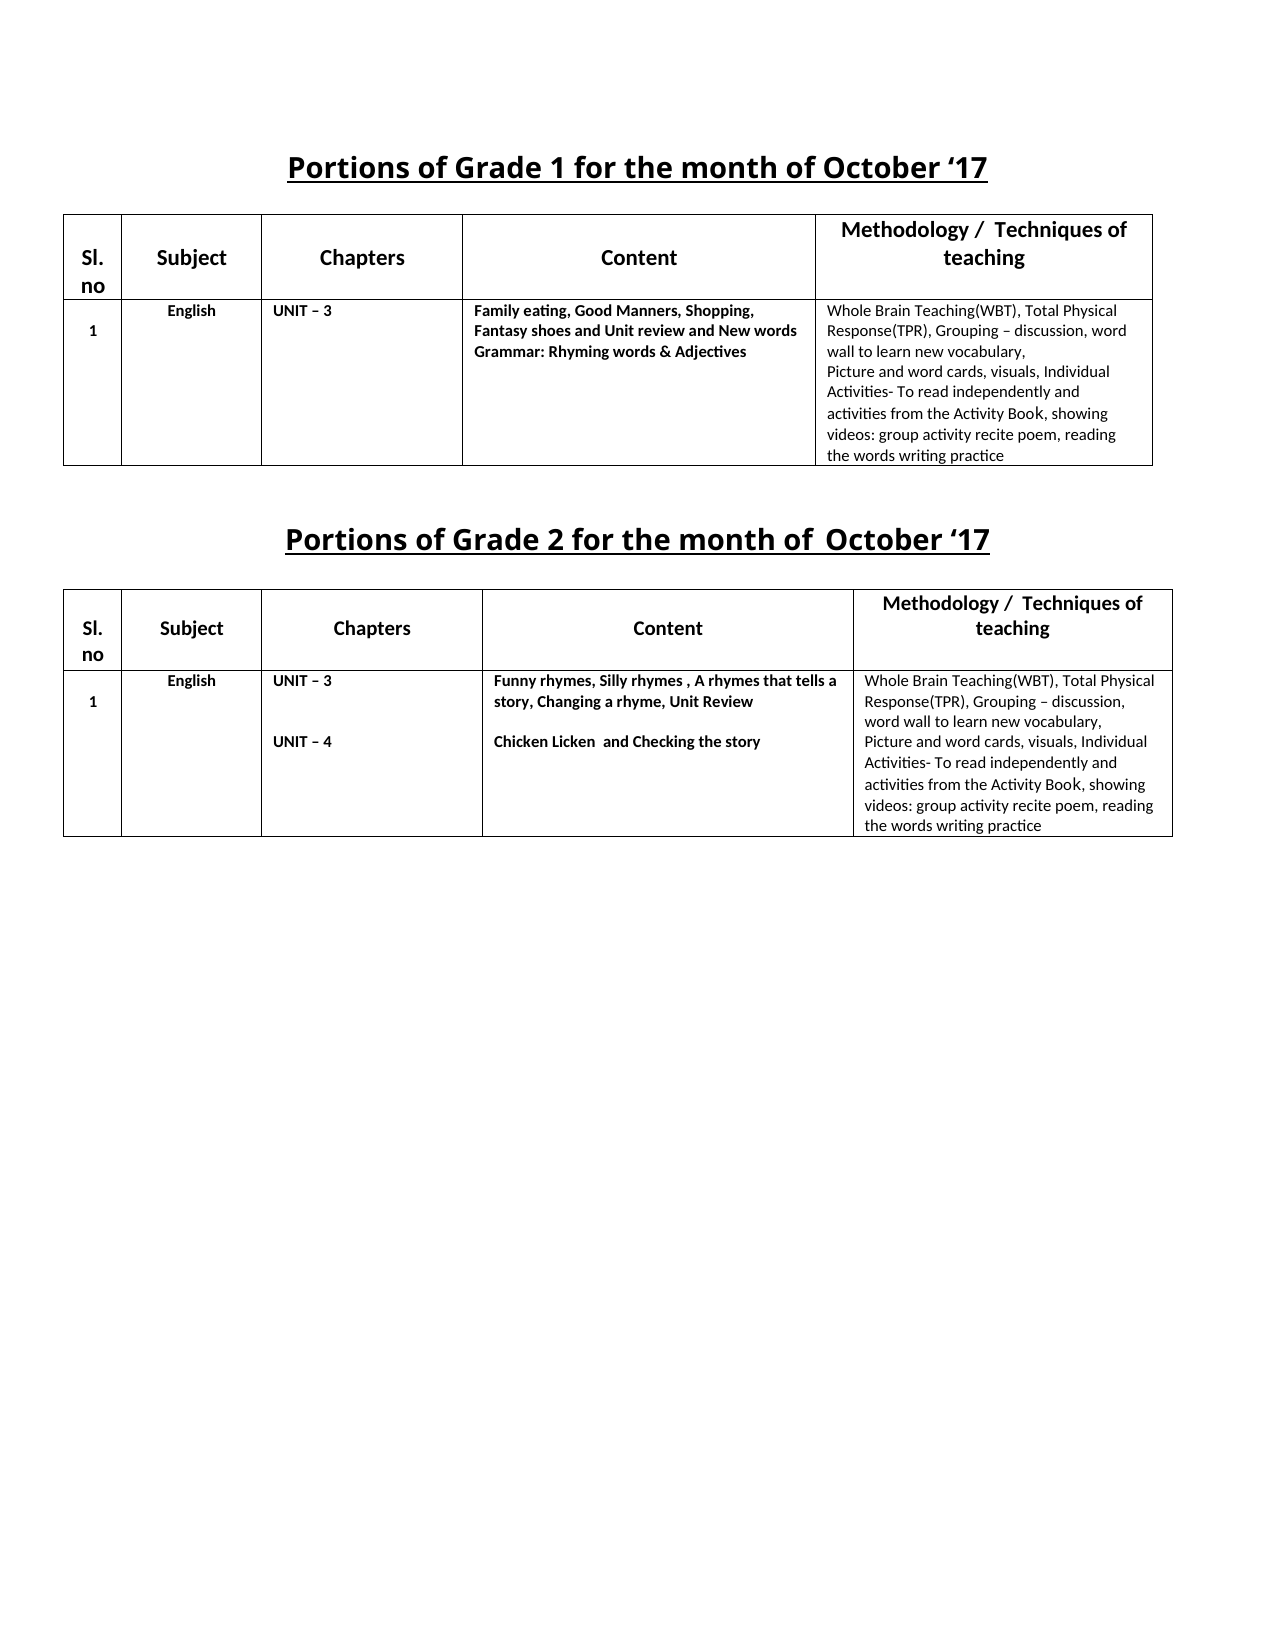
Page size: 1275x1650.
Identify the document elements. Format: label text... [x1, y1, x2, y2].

table_header Methodology / Techniques of teaching [854, 590, 1172, 670]
table_cell UNIT – 3 UNIT – 4 [262, 671, 482, 836]
table_header Subject [122, 590, 261, 670]
table_header Content [483, 590, 853, 670]
table_cell Funny rhymes, Silly rhymes , A rhymes that tells a story, Changing a rhyme, Unit Review Chicken Licken and Checking the story [483, 671, 853, 836]
table_header Chapters [262, 590, 482, 670]
table_cell 1 [64, 671, 121, 836]
text Portions of Grade 1 for the month of October ‘17 [75, 148, 1200, 187]
table_header Chapters [262, 215, 462, 299]
table_cell 1 [64, 300, 121, 465]
table_cell Whole Brain Teaching(WBT), Total Physical Response(TPR), Grouping – discussion, word wall to learn new vocabulary, Picture and word cards, visuals, Individual Activities- To read independently and activities from the Activity Book, showing videos: group activity recite poem, reading the words writing practice [854, 671, 1172, 836]
table_header Methodology / Techniques of teaching [816, 215, 1152, 299]
table_cell UNIT – 3 [262, 300, 462, 465]
text Portions of Grade 2 for the month of October ‘17 [75, 519, 1200, 559]
table_cell Family eating, Good Manners, Shopping, Fantasy shoes and Unit review and New words Grammar: Rhyming words & Adjectives [463, 300, 815, 465]
table_header Sl. no [64, 590, 121, 670]
table_header Content [463, 215, 815, 299]
table_cell Whole Brain Teaching(WBT), Total Physical Response(TPR), Grouping – discussion, word wall to learn new vocabulary, Picture and word cards, visuals, Individual Activities- To read independently and activities from the Activity Book, showing videos: group activity recite poem, reading the words writing practice [816, 300, 1152, 465]
table_cell English [122, 671, 261, 836]
table_header Sl. no [64, 215, 121, 299]
table_header Subject [122, 215, 261, 299]
table_cell English [122, 300, 261, 465]
